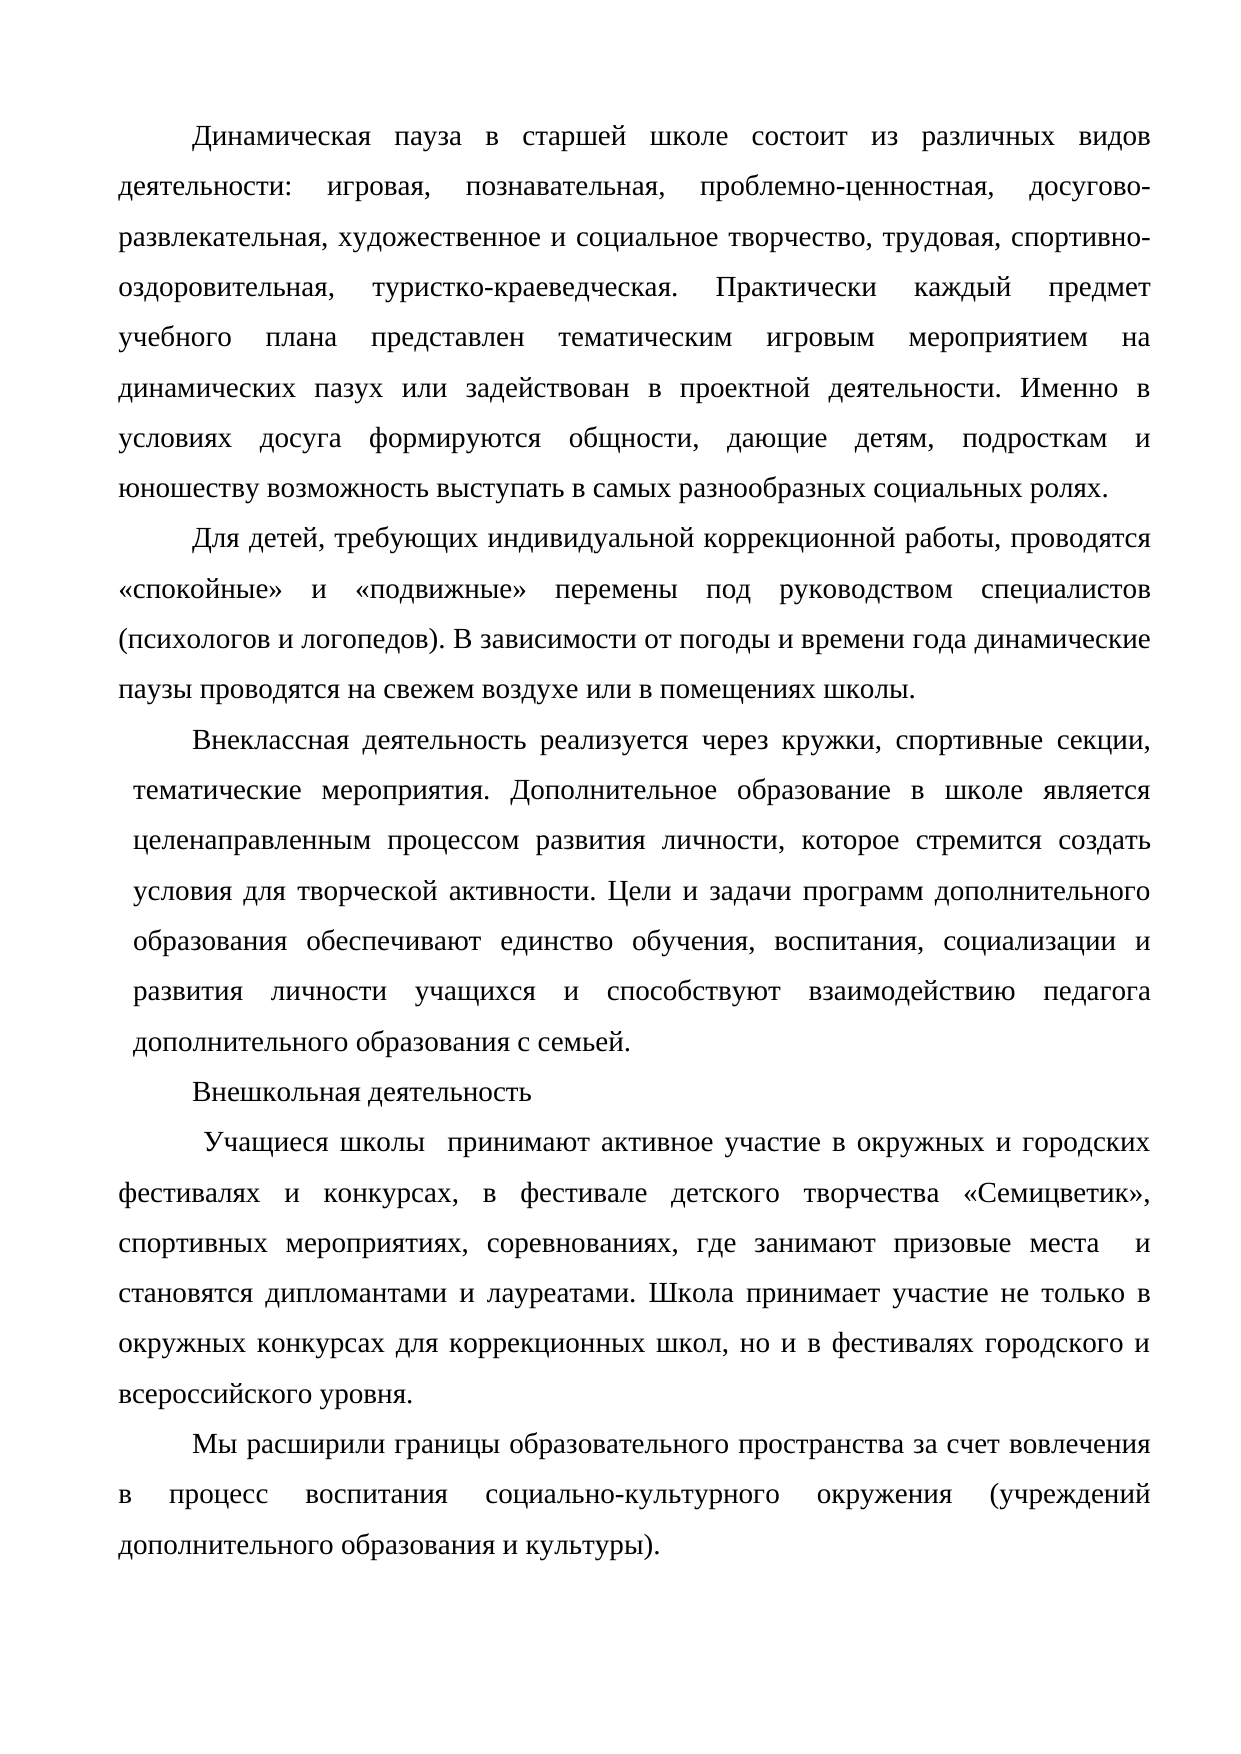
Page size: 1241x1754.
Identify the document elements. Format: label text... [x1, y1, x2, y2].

text Внеклассная деятельность реализуется через кружки, спортивные секции, тематические мероприятия. Дополнительное образование в школе является целенаправленным процессом развития личности, которое стремится создать условия для творческой активности. Цели и задачи программ дополнительного образования обеспечивают единство обучения, воспитания, социализации и развития личности учащихся и способствуют взаимодействию педагога дополнительного образования с семьей. [133, 722, 1152, 1057]
text Внешкольная деятельность [118, 1074, 1152, 1108]
text Мы расширили границы образовательного пространства за счет вовлечения в процесс воспитания социально-культурного окружения (учреждений дополнительного образования и культуры). [118, 1426, 1152, 1560]
text Учащиеся школы принимают активное участие в окружных и городских фестивалях и конкурсах, в фестивале детского творчества «Семицветик», спортивных мероприятиях, соревнованиях, где занимают призовые места и становятся дипломантами и лауреатами. Школа принимает участие не только в окружных конкурсах для коррекционных школ, но и в фестивалях городского и всероссийского уровня. [118, 1124, 1152, 1409]
text Динамическая пауза в старшей школе состоит из различных видов деятельности: игровая, познавательная, проблемно-ценностная, досугово-развлекательная, художественное и социальное творчество, трудовая, спортивно-оздоровительная, туристко-краеведческая. Практически каждый предмет учебного плана представлен тематическим игровым мероприятием на динамических пазух или задействован в проектной деятельности. Именно в условиях досуга формируются общности, дающие детям, подросткам и юношеству возможность выступать в самых разнообразных социальных ролях. [118, 118, 1152, 504]
text Для детей, требующих индивидуальной коррекционной работы, проводятся «спокойные» и «подвижные» перемены под руководством специалистов (психологов и логопедов). В зависимости от погоды и времени года динамические паузы проводятся на свежем воздухе или в помещениях школы. [118, 521, 1152, 705]
